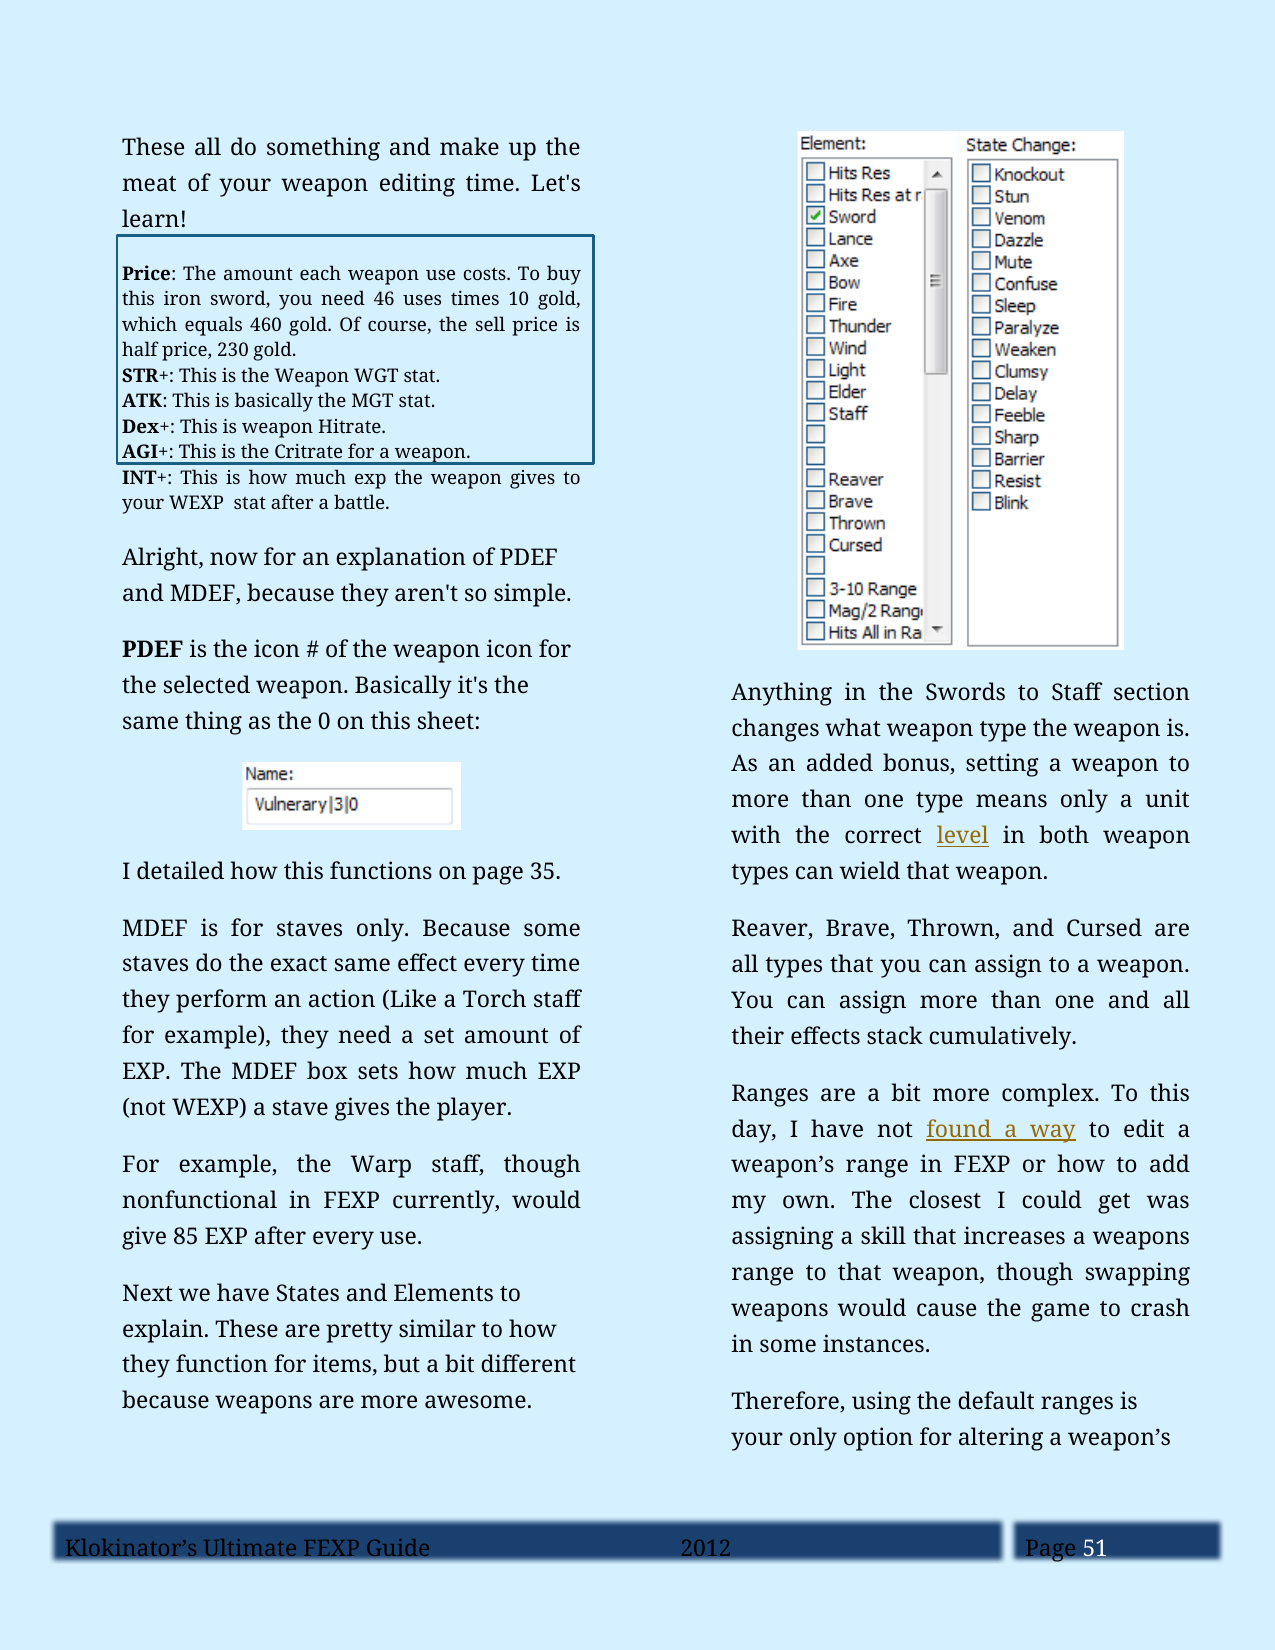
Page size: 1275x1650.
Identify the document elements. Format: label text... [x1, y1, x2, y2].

text INT+: This is how much exp the weapon gives to your WEXP stat after a battle. [122, 465, 581, 515]
text Alright, now for an explanation of PDEF and MDEF, because they aren't so simple. [122, 541, 581, 608]
text Ranges are a bit more complex. To this day, I have not found a way to edit a weapon’s range in FEXP or how to add my own. The closest I could get was assigning a skill that increases a weapons range to that weapon, though swapping weapons would cause the game to crash in some instances. [731, 1077, 1191, 1359]
text Dex+: This is weapon Hitrate. [122, 413, 581, 438]
text These all do something and make up the meat of your weapon editing time. Let's learn! [122, 131, 581, 234]
text AGI+: This is the Critrate for a weapon. [122, 438, 581, 462]
text Therefore, using the default ranges is your only option for altering a weapon’s range. Here is a list of what each of the 5 range modifiers alter: [731, 1385, 1191, 1452]
text Anything in the Swords to Staff section changes what weapon type the weapon is. As an added bonus, setting a weapon to more than one type means only a unit with the correct level in both weapon types can wield that weapon. [731, 676, 1191, 886]
text Next we have States and Elements to explain. These are pretty similar to how they function for items, but a bit different because weapons are more awesome. [122, 1277, 581, 1416]
text MDEF is for staves only. Because some staves do the exact same effect every time they perform an action (Like a Torch staff for example), they need a set amount of EXP. The MDEF box sets how much EXP (not WEXP) a stave gives the player. [122, 911, 581, 1122]
text Price: The amount each weapon use costs. To buy this iron sword, you need 46 uses times 10 gold, which equals 460 gold. Of course, the sell price is half price, 230 gold. [122, 260, 581, 362]
text I detailed how this functions on page 35. [122, 855, 581, 886]
text ATK: This is basically the MGT stat. [122, 387, 581, 413]
picture [242, 762, 461, 830]
text For example, the Warp staff, though nonfunctional in FEXP currently, would give 85 EXP after every use. [122, 1148, 581, 1251]
text STR+: This is the Weapon WGT stat. [122, 362, 581, 387]
picture [797, 131, 1125, 650]
text Reaver, Brave, Thrown, and Cursed are all types that you can assign to a weapon. You can assign more than one and all their effects stack cumulatively. [731, 912, 1191, 1051]
text PDEF is the icon # of the weapon icon for the selected weapon. Basically it's the same thing as the 0 on this sheet: [122, 633, 581, 736]
